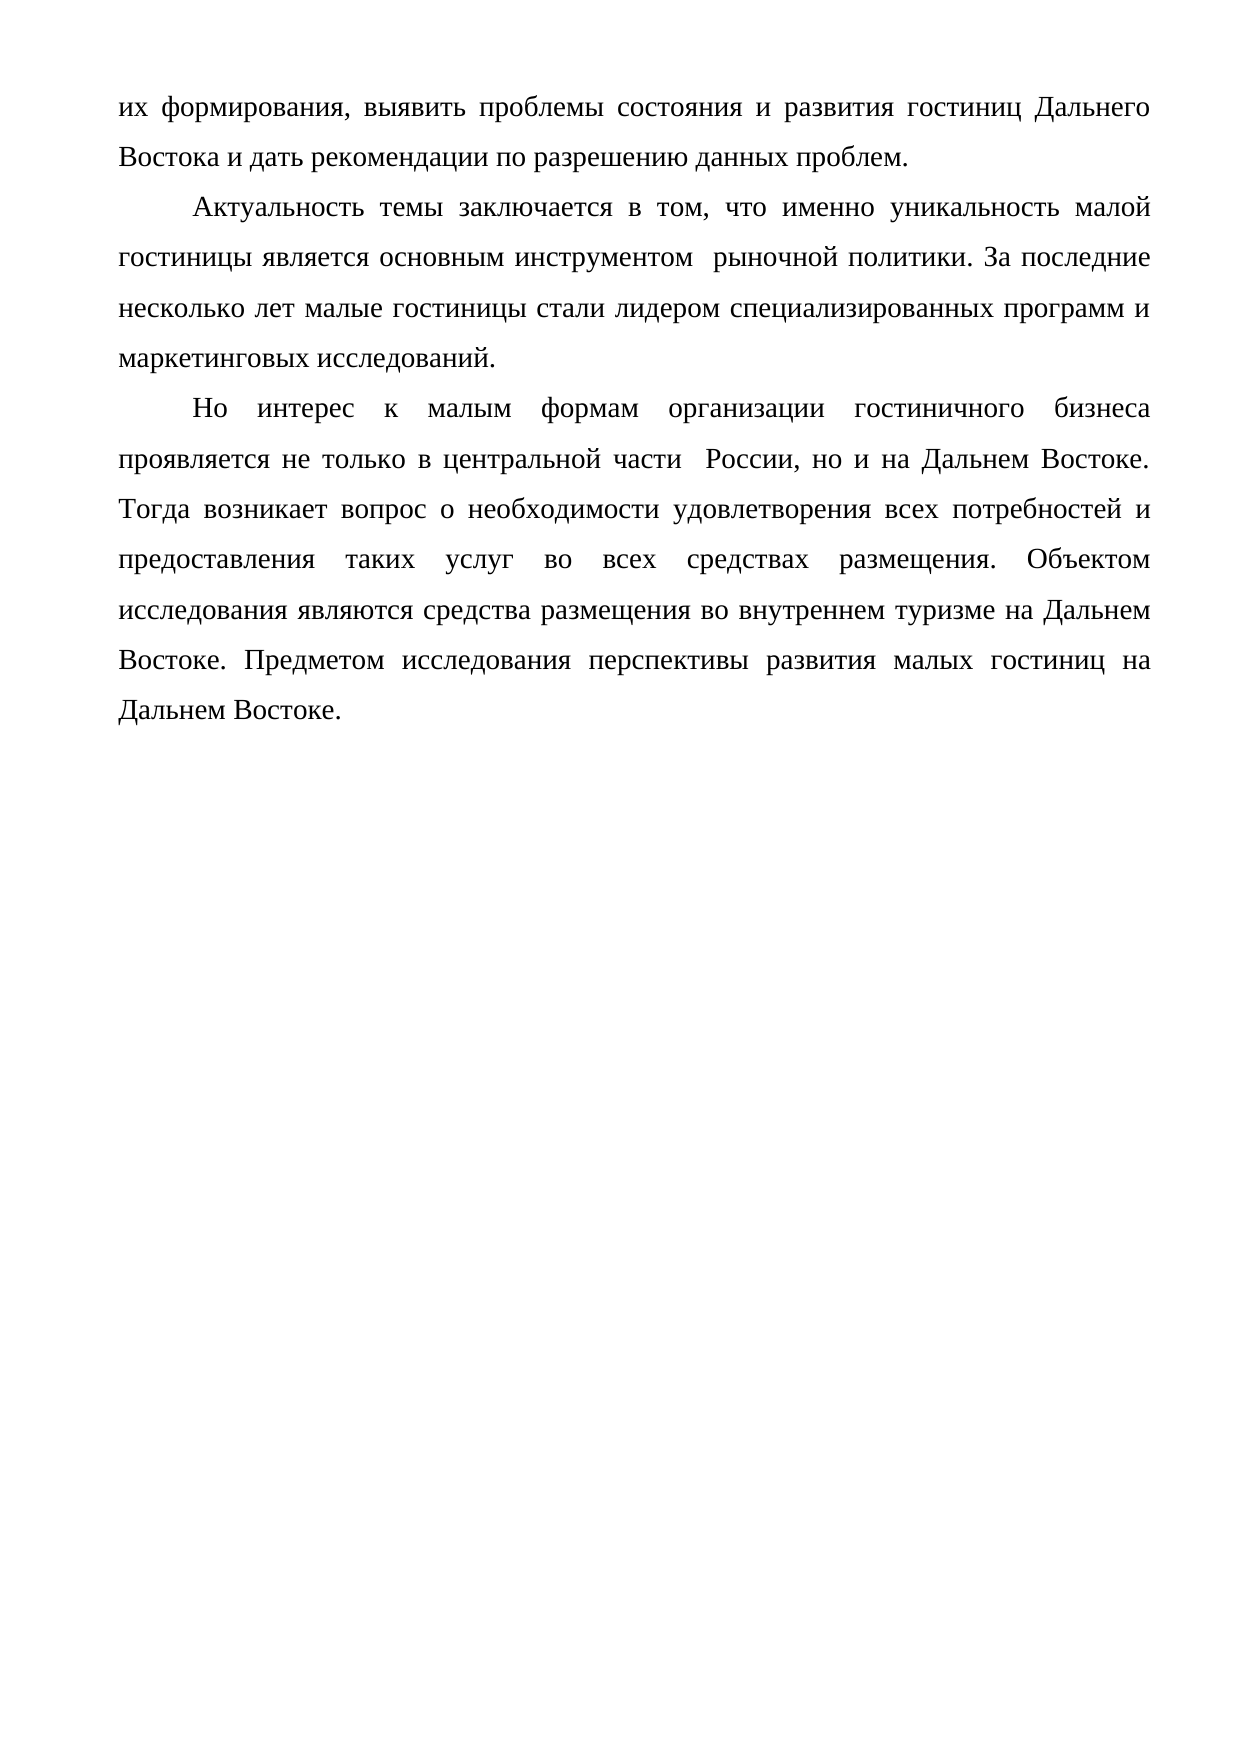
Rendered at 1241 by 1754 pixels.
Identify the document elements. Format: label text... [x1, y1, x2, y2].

text Актуальность темы заключается в том, что именно уникальность малой гостиницы является основным инструментом рыночной политики. За последние несколько лет малые гостиницы стали лидером специализированных программ и маркетинговых исследований. [118, 189, 1152, 374]
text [118, 89, 1152, 172]
text Но интерес к малым формам организации гостиничного бизнеса проявляется не только в центральной части России, но и на Дальнем Востоке. Тогда возникает вопрос о необходимости удовлетворения всех потребностей и предоставления таких услуг во всех средствах размещения. Объектом исследования являются средства размещения во внутреннем туризме на Дальнем Востоке. Предметом исследования перспективы развития малых гостиниц на Дальнем Востоке. [118, 391, 1152, 726]
